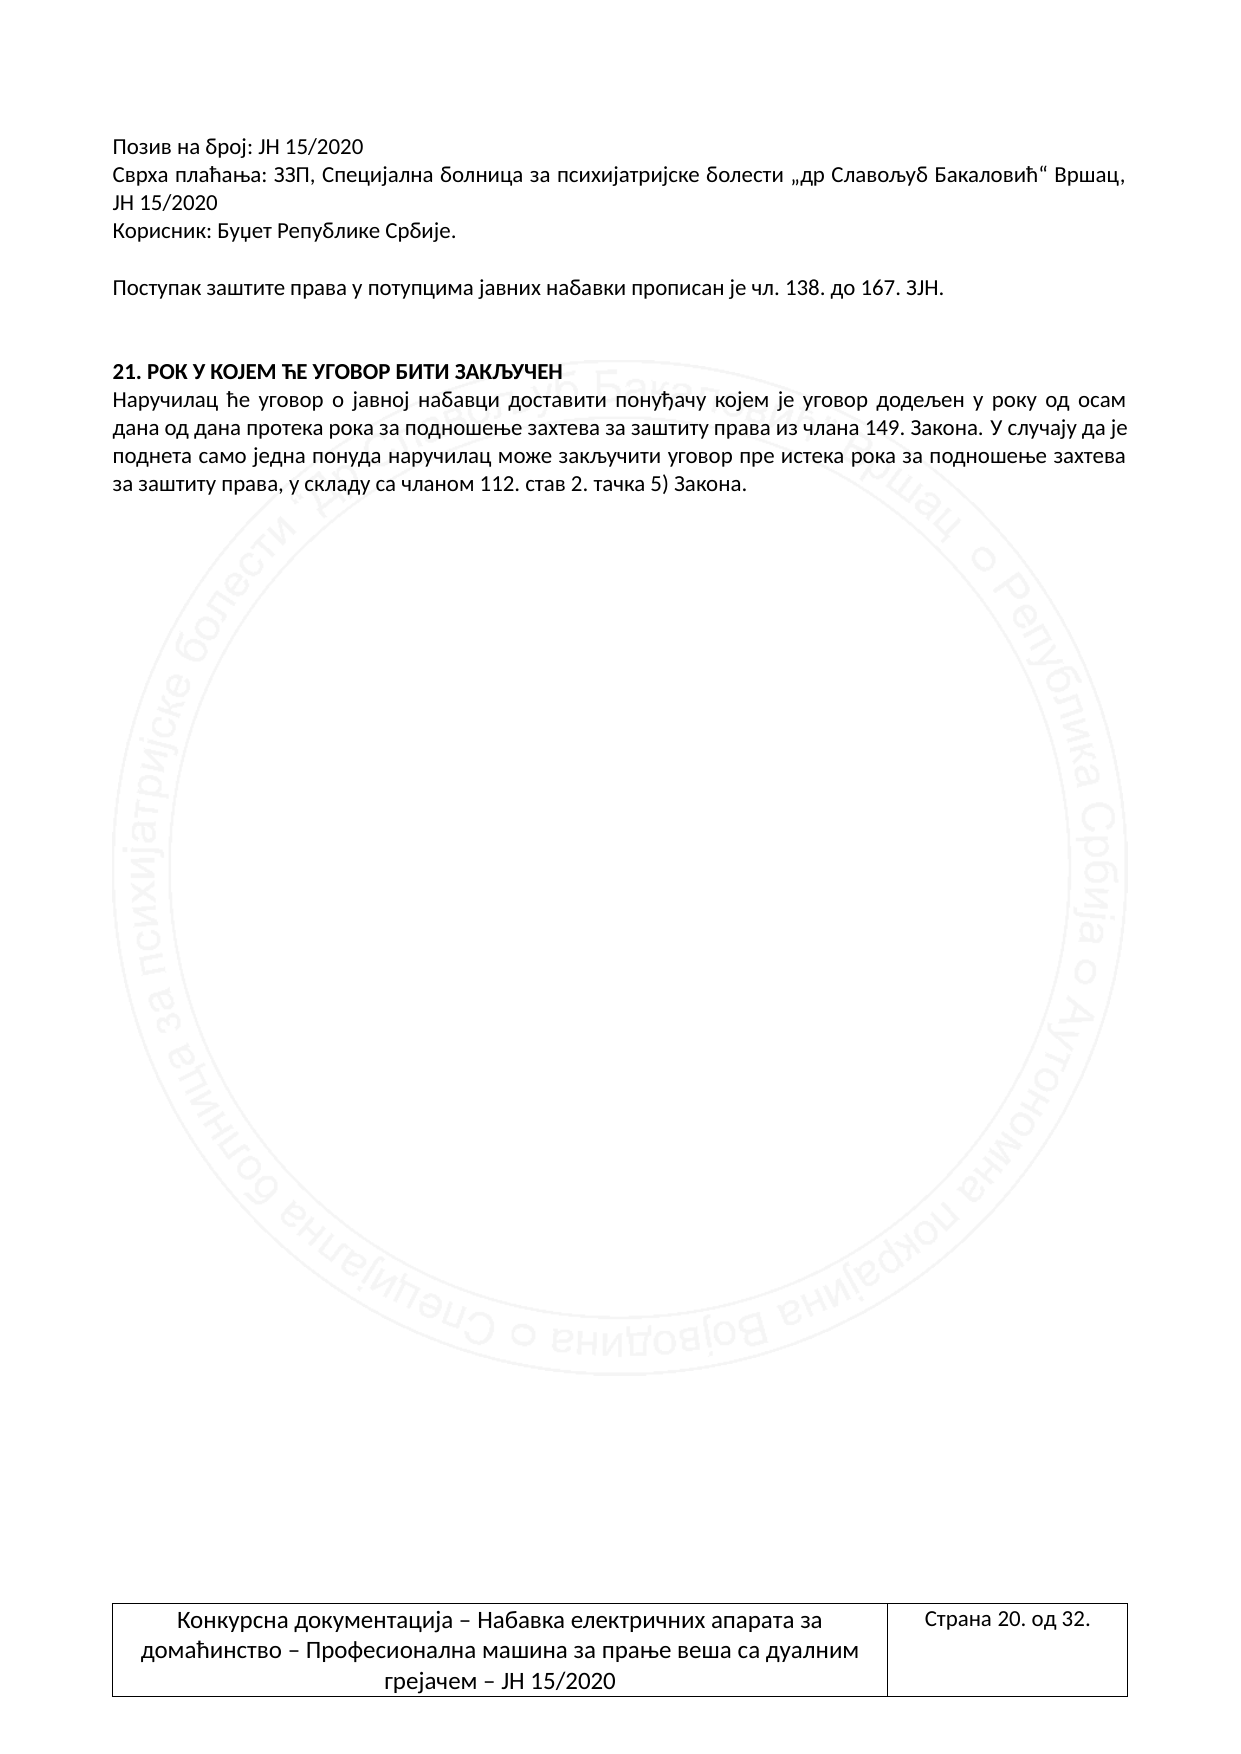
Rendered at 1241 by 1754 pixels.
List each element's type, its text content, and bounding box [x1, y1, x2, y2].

text Наручилац ће уговор о јавној набавци доставити понуђачу којем је уговор додељен у року од осам дана од дана протека рока за подношење захтева за заштиту права из члана 149. Закона. У случају да је поднета само једна понуда наручилац може закључити уговор пре истека рока за подношење захтева за заштиту права, у складу са чланом 112. став 2. тачка 5) Закона. [112, 385, 1128, 497]
text 21. РОК У КОЈЕМ ЋЕ УГОВОР БИТИ ЗАКЉУЧЕН [112, 357, 1128, 385]
text Сврха плаћања: ЗЗП, Специјална болница за психијатријске болести „др Славољуб Бакаловић“ Вршац, ЈН 15/2020 [112, 161, 1128, 217]
text Позив на број: ЈН 15/2020 [112, 132, 1128, 161]
text Поступак заштите права у потупцима јавних набавки прописан је чл. 138. до 167. ЗЈН. [112, 273, 1128, 301]
text Корисник: Буџет Републике Србије. [112, 217, 1128, 244]
